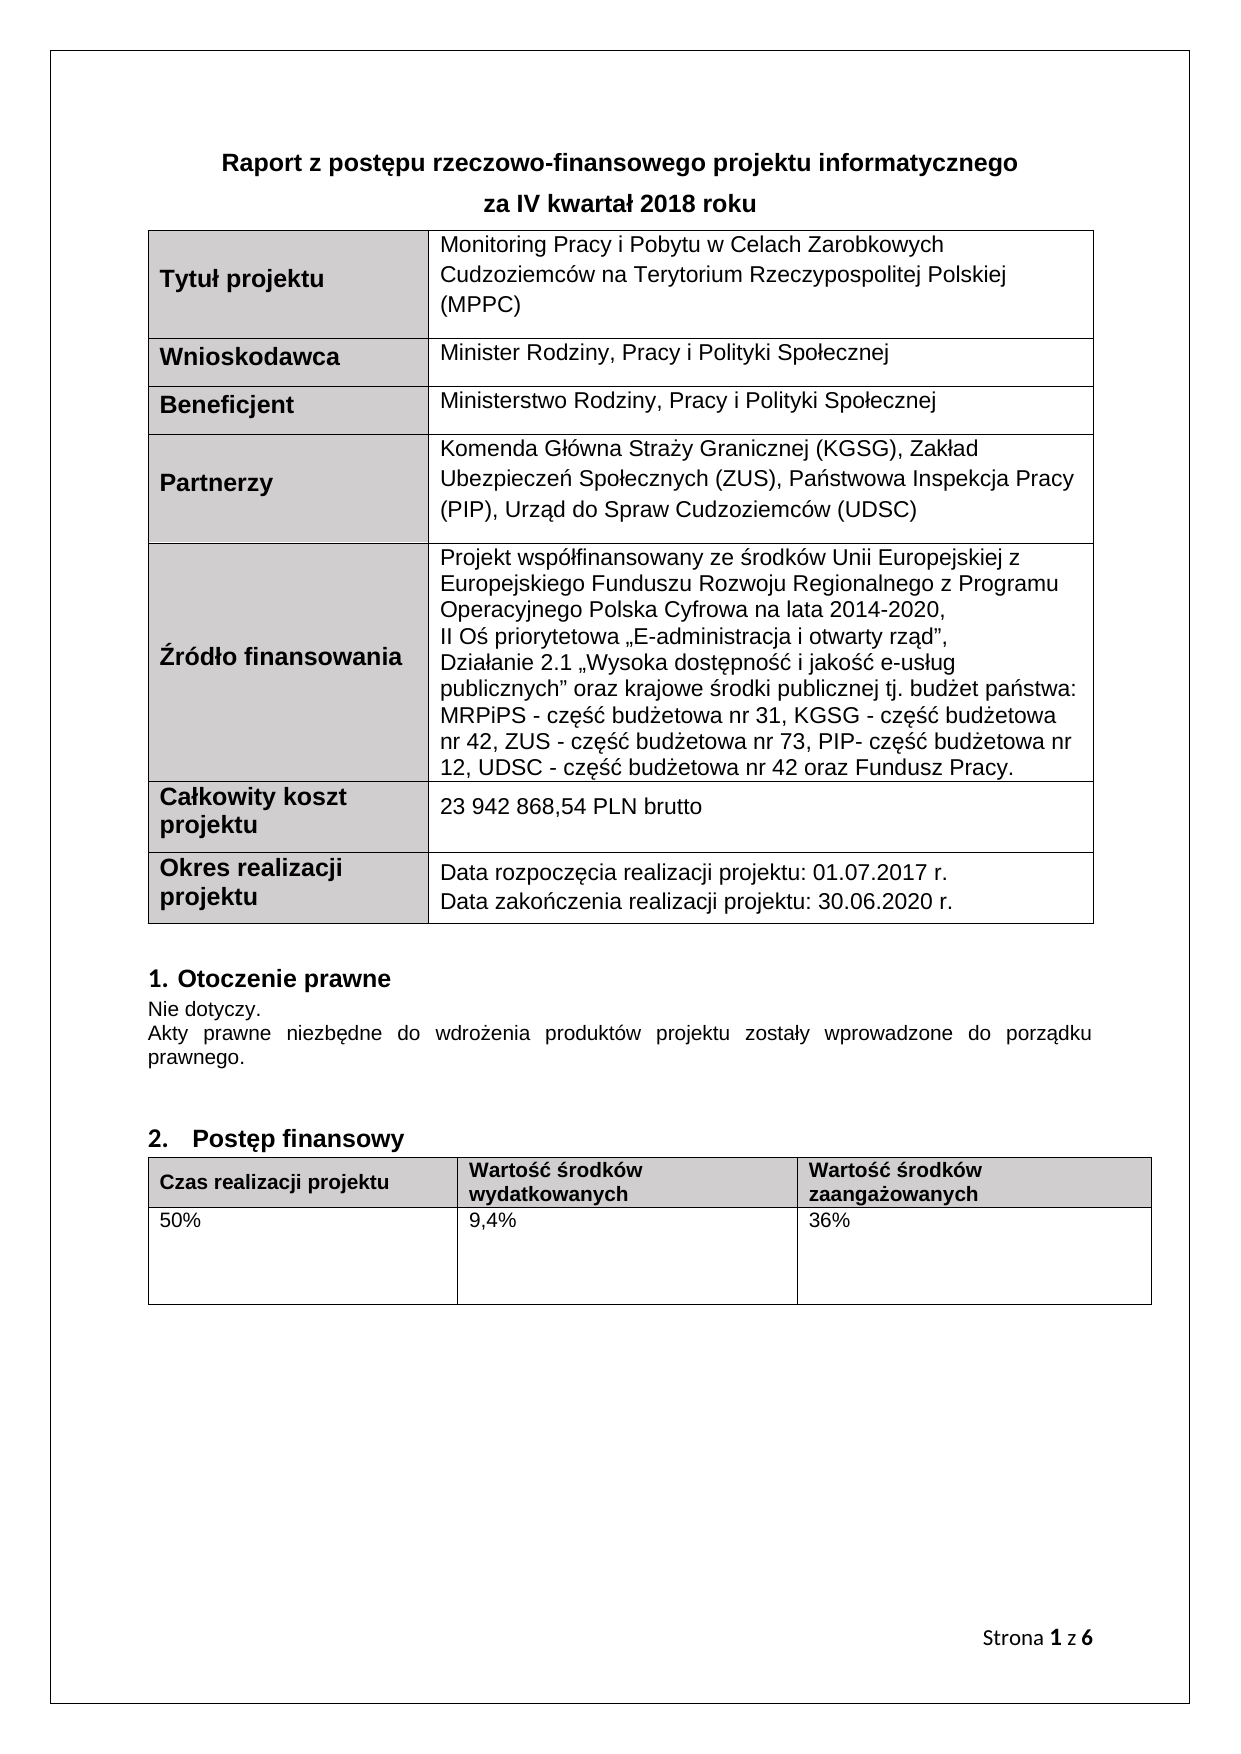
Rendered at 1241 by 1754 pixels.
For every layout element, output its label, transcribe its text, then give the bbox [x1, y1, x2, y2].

table_cell Komenda Główna Straży Granicznej (KGSG), Zakład Ubezpieczeń Społecznych (ZUS), Państwowa Inspekcja Pracy (PIP), Urząd do Spraw Cudzoziemców (UDSC) [429, 435, 1093, 542]
text Nie dotyczy. [148, 997, 1093, 1021]
table_cell 36% [798, 1208, 1151, 1303]
table_header Tytuł projektu [149, 231, 428, 338]
table_header Czas realizacji projektu [149, 1158, 457, 1207]
table_cell Beneficjent [149, 387, 428, 434]
table_cell Projekt współfinansowany ze środków Unii Europejskiej z Europejskiego Funduszu Rozwoju Regionalnego z Programu Operacyjnego Polska Cyfrowa na lata 2014-2020, II Oś priorytetowa „E-administracja i otwarty rząd”, Działanie 2.1 „Wysoka dostępność i jakość e-usług publicznych” oraz krajowe środki publicznej tj. budżet państwa: MRPiPS - część budżetowa nr 31, KGSG - część budżetowa nr 42, ZUS - część budżetowa nr 73, PIP- część budżetowa nr 12, UDSC - część budżetowa nr 42 oraz Fundusz Pracy. [429, 544, 1093, 781]
subtitle za IV kwartał 2018 roku [148, 189, 1093, 217]
table_cell Okres realizacji projektu [149, 853, 428, 923]
table_cell 23 942 868,54 PLN brutto [429, 782, 1093, 852]
table_header Monitoring Pracy i Pobytu w Celach Zarobkowych Cudzoziemców na Terytorium Rzeczypospolitej Polskiej (MPPC) [429, 231, 1093, 338]
subtitle Otoczenie prawne [148, 961, 1063, 994]
table_cell Data rozpoczęcia realizacji projektu: 01.07.2017 r. Data zakończenia realizacji projektu: 30.06.2020 r. [429, 853, 1093, 923]
text Akty prawne niezbędne do wdrożenia produktów projektu zostały wprowadzone do porządku prawnego. [148, 1021, 1093, 1069]
table_cell Wnioskodawca [149, 339, 428, 386]
subtitle Raport z postępu rzeczowo-finansowego projektu informatycznego [148, 147, 1093, 176]
table_cell Partnerzy [149, 435, 428, 542]
table_cell Ministerstwo Rodziny, Pracy i Polityki Społecznej [429, 387, 1093, 434]
table_cell 9,4% [458, 1208, 797, 1303]
table_header Wartość środków wydatkowanych [458, 1158, 797, 1207]
table_header Wartość środków zaangażowanych [798, 1158, 1151, 1207]
table_cell Źródło finansowania [149, 544, 428, 781]
table_cell 50% [149, 1208, 457, 1303]
table_cell Minister Rodziny, Pracy i Polityki Społecznej [429, 339, 1093, 386]
table_cell Całkowity koszt projektu [149, 782, 428, 852]
subtitle Postęp finansowy [148, 1121, 1093, 1154]
